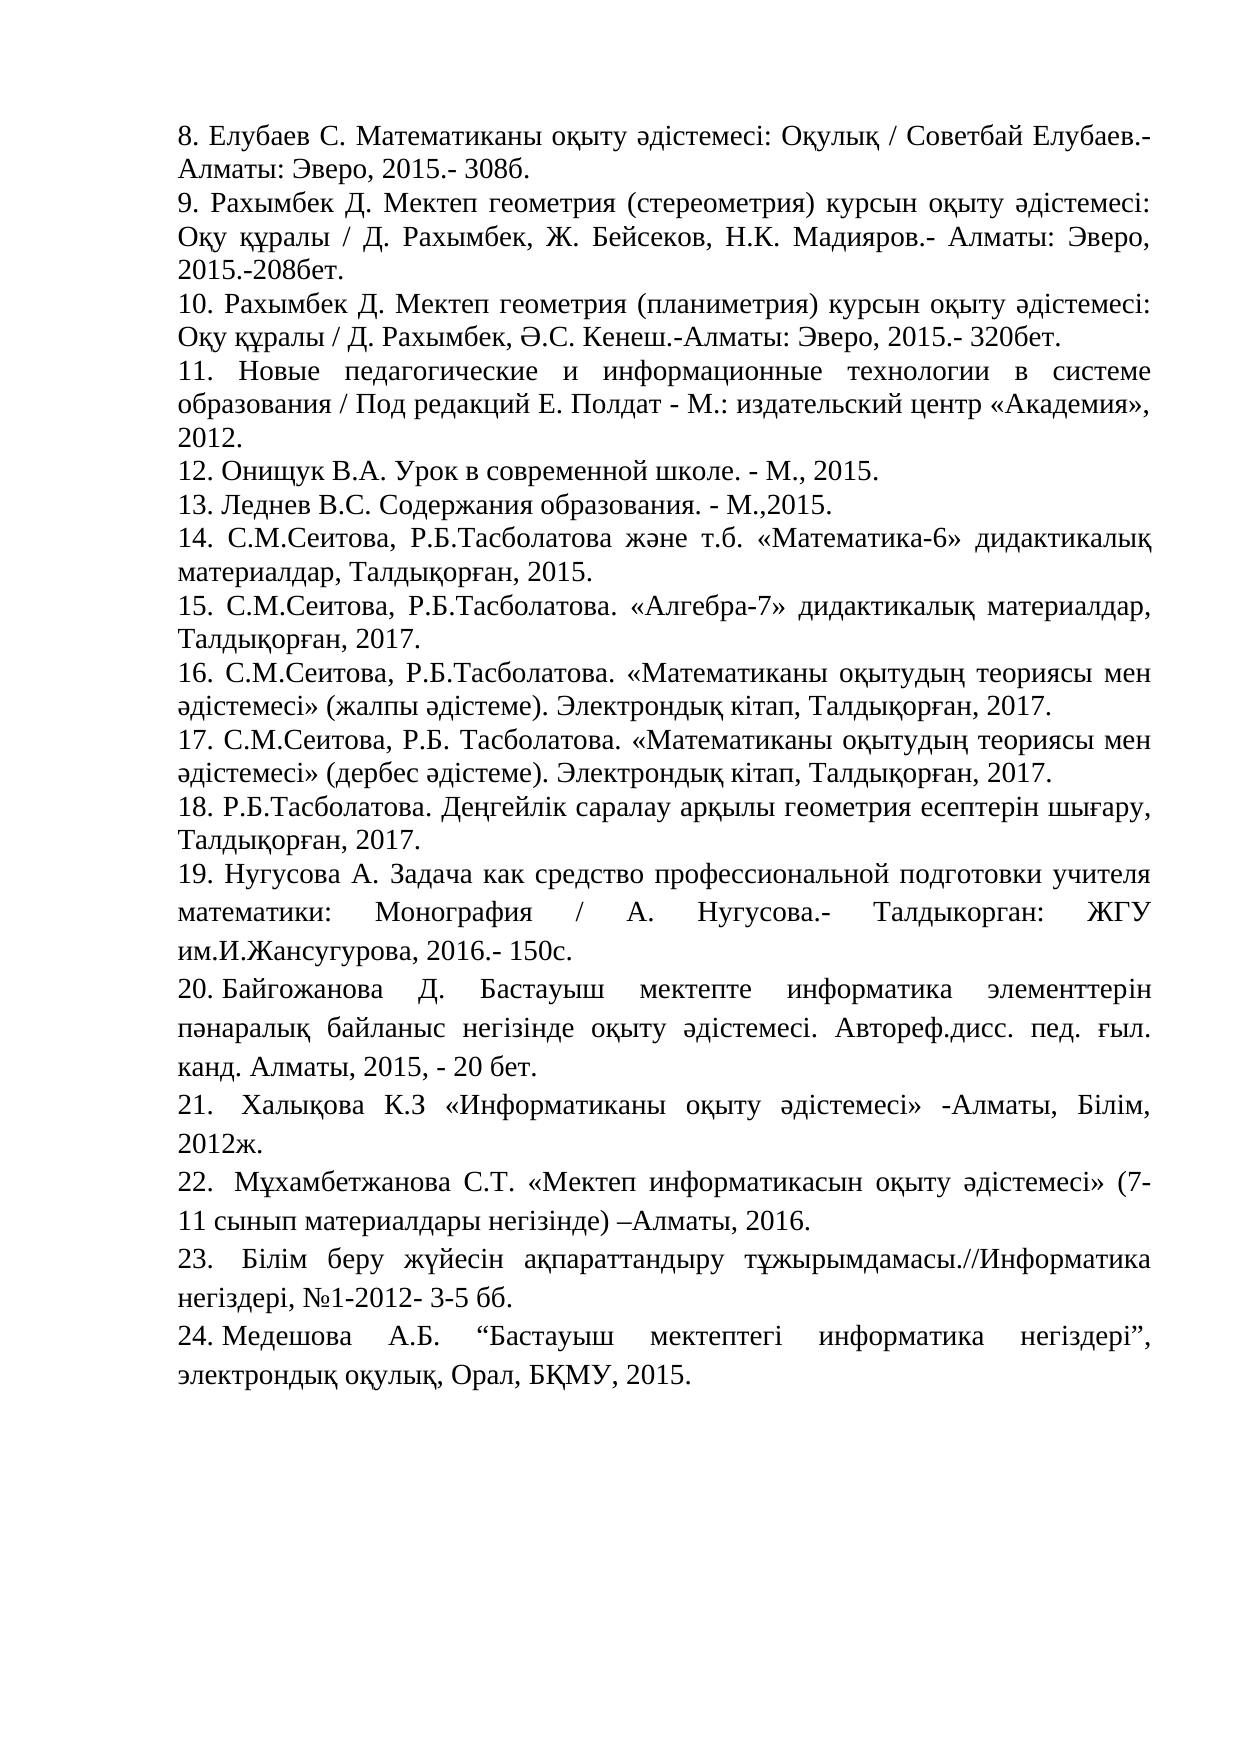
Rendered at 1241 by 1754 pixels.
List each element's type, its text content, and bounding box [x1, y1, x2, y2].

text 10. Рахымбек Д. Мектеп геометрия (планиметрия) курсын оқыту әдістемесі: Оқу құралы / Д. Рахымбек, Ә.С. Кенеш.-Алматы: Эверо, 2015.- 320бет. [177, 286, 1152, 353]
text 13. Леднев В.С. Содержания образования. - М.,2015. [177, 487, 1152, 521]
text 11. Новые педагогические и информационные технологии в системе образования / Под редакций Е. Полдат - М.: издательский центр «Академия», 2012. [177, 353, 1152, 453]
text 19. Нугусова А. Задача как средство профессиональной подготовки учителя математики: Монография / А. Нугусова.- Талдыкорган: ЖГУ им.И.Жансугурова, 2016.- 150с. [177, 856, 1152, 967]
text 20. Байгожанова Д. Бастауыш мектепте информатика элементтерiн пәнаралық байланыс негiзiнде оқыту әдiстемесi. Автореф.дисс. пед. ғыл. канд. Алматы, 2015, - 20 бет. [177, 972, 1152, 1082]
text 16. С.М.Сеитова, Р.Б.Тасболатова. «Математиканы оқытудың теориясы мен әдістемесі» (жалпы әдістеме). Электрондық кітап, Талдықорған, 2017. [177, 655, 1152, 722]
text 15. С.М.Сеитова, Р.Б.Тасболатова. «Алгебра-7» дидактикалық материалдар, Талдықорған, 2017. [177, 588, 1152, 655]
text 24. Медешова А.Б. “Бастауыш мектептегі информатика негіздері”, электрондық оқулық, Орал, БҚМУ, 2015. [177, 1318, 1152, 1391]
text 17. С.М.Сеитова, Р.Б. Тасболатова. «Математиканы оқытудың теориясы мен әдістемесі» (дербес әдістеме). Электрондық кітап, Талдықорған, 2017. [177, 722, 1152, 789]
text 8. Елубаев С. Математиканы оқыту әдістемесі: Оқулық / Советбай Елубаев.- Алматы: Эверо, 2015.- 308б. [177, 118, 1152, 185]
text 22. Мұхамбетжанова С.Т. «Мектеп информатикасын оқыту әдістемесі» (7- 11 сынып материалдары негізінде) –Алматы, 2016. [177, 1164, 1152, 1236]
text 23. Білім беру жүйесін ақпараттандыру тұжырымдамасы.//Информатика негіздері, №1-2012- 3-5 бб. [177, 1241, 1152, 1313]
text 21. Халықова К.З «Информатиканы оқыту әдістемесі» -Алматы, Білім, 2012ж. [177, 1087, 1152, 1159]
text 14. С.М.Сеитова, Р.Б.Тасболатова және т.б. «Математика-6» дидактикалық материалдар, Талдықорған, 2015. [177, 521, 1152, 588]
text 12. Онищук В.А. Урок в современной школе. - М., 2015. [177, 453, 1152, 487]
text 9. Рахымбек Д. Мектеп геометрия (стереометрия) курсын оқыту әдістемесі: Оқу құралы / Д. Рахымбек, Ж. Бейсеков, Н.К. Мадияров.- Алматы: Эверо, 2015.-208бет. [177, 185, 1152, 286]
text 18. Р.Б.Тасболатова. Деңгейлік саралау арқылы геометрия есептерін шығару, Талдықорған, 2017. [177, 789, 1152, 856]
